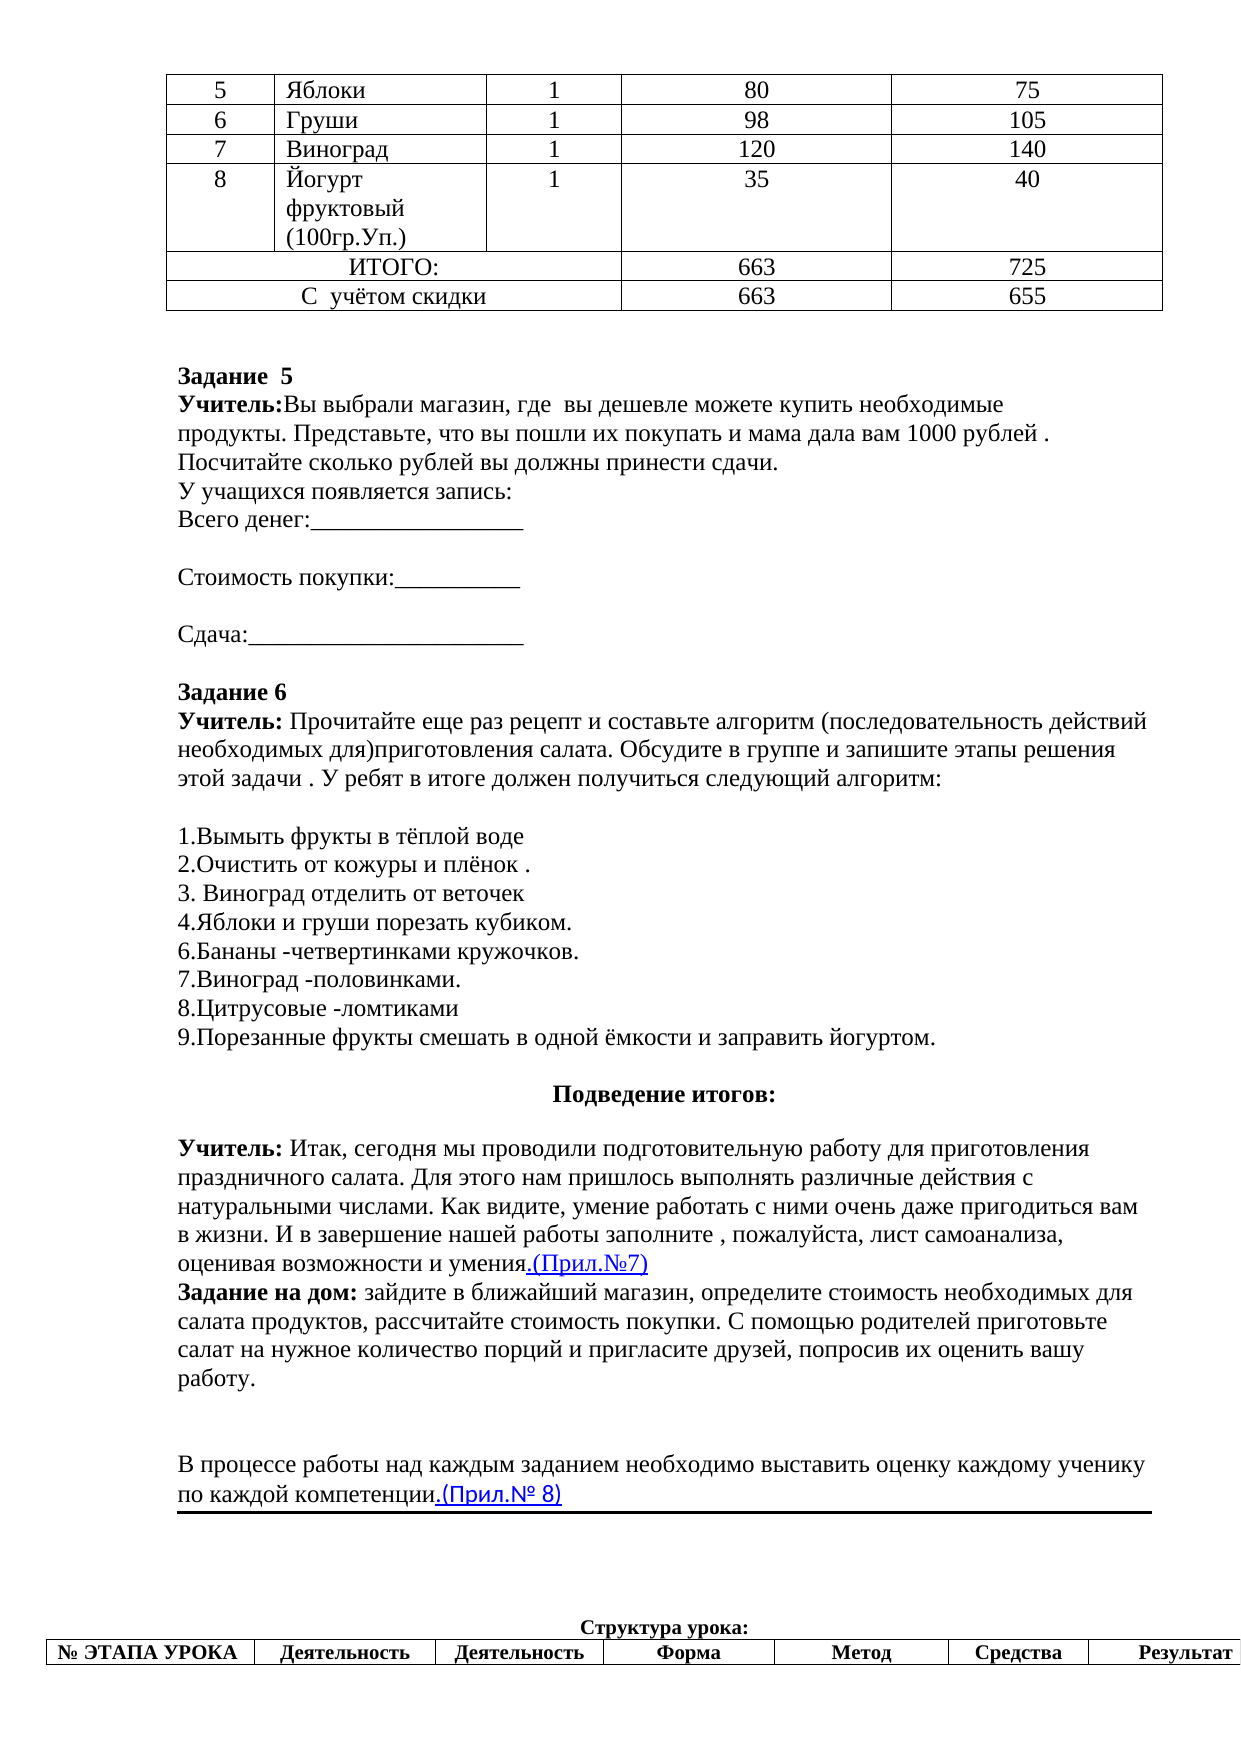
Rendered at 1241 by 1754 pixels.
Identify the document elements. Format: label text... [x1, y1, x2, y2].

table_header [255, 1640, 435, 1664]
text Стоимость покупки:__________ [177, 562, 1152, 591]
text 6.Бананы -четвертинками кружочков. [177, 936, 1152, 964]
table_header Форма [604, 1640, 774, 1664]
table_cell 98 [622, 105, 891, 133]
text Структура урока: [177, 1615, 1152, 1639]
table_cell 75 [892, 75, 1162, 104]
table_header Результат [1089, 1640, 1240, 1664]
table_cell 40 [892, 164, 1162, 251]
table_cell ИТОГО: [167, 252, 621, 280]
text 9.Порезанные фрукты смешать в одной ёмкости и заправить йогуртом. [177, 1022, 1152, 1051]
text 3. Виноград отделить от веточек [177, 878, 1152, 907]
table_header Средства [949, 1640, 1088, 1664]
table_cell 5 [167, 75, 274, 104]
table_header Метод [775, 1640, 948, 1664]
table_cell 35 [622, 164, 891, 251]
text 4.Яблоки и груши порезать кубиком. [177, 907, 1152, 936]
table_cell 7 [167, 135, 274, 163]
text 2.Очистить от кожуры и плёнок . [177, 849, 1152, 878]
text Задание 6 [177, 677, 1152, 706]
text В процессе работы над каждым заданием необходимо выставить оценку каждому ученику по каждой компетенции.(Прил.№ 8) [177, 1449, 1152, 1511]
text 8.Цитрусовые -ломтиками [177, 993, 1152, 1022]
table_cell Виноград [275, 135, 486, 163]
text 1.Вымыть фрукты в тёплой воде [177, 821, 1152, 849]
text Задание 5 [177, 361, 1152, 389]
text продукты. Представьте, что вы пошли их покупать и мама дала вам 1000 рублей . Посчитайте сколько рублей вы должны принести сдачи. [177, 418, 1152, 476]
text Учитель: Итак, сегодня мы проводили подготовительную работу для приготовления праздничного салата. Для этого нам пришлось выполнять различные действия с натуральными числами. Как видите, умение работать с ними очень даже пригодиться вам в жизни. И в завершение нашей работы заполните , пожалуйста, лист самоанализа, оценивая возможности и умения.(Прил.№7) [177, 1133, 1152, 1277]
table_cell 140 [892, 135, 1162, 163]
text Учитель:Вы выбрали магазин, где вы дешевле можете купить необходимые [177, 389, 1152, 418]
table_cell Йогурт фруктовый (100гр.Уп.) [275, 164, 486, 251]
table_cell С учётом скидки [167, 281, 621, 310]
table_cell 6 [167, 105, 274, 133]
table_cell Груши [275, 105, 486, 133]
text Задание на дом: зайдите в ближайший магазин, определите стоимость необходимых для салата продуктов, рассчитайте стоимость покупки. С помощью родителей приготовьте салат на нужное количество порций и пригласите друзей, попросив их оценить вашу работу. [177, 1277, 1152, 1392]
table_cell 1 [487, 135, 621, 163]
text Подведение итогов: [177, 1079, 1152, 1108]
table_header № ЭТАПА УРОКА [47, 1640, 254, 1664]
table_cell 725 [892, 252, 1162, 280]
text У учащихся появляется запись: [177, 476, 1152, 504]
table_cell Яблоки [275, 75, 486, 104]
table_cell 655 [892, 281, 1162, 310]
table_cell 663 [622, 281, 891, 310]
text Сдача:______________________ [177, 619, 1152, 648]
text Учитель: Прочитайте еще раз рецепт и составьте алгоритм (последовательность действий необходимых для)приготовления салата. Обсудите в группе и запишите этапы решения этой задачи . У ребят в итоге должен получиться следующий алгоритм: [177, 706, 1152, 792]
table_cell 8 [167, 164, 274, 251]
table_cell 1 [487, 164, 621, 251]
table_cell 1 [487, 105, 621, 133]
text Всего денег:_________________ [177, 504, 1152, 533]
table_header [436, 1640, 603, 1664]
table_cell 120 [622, 135, 891, 163]
table_cell 105 [892, 105, 1162, 133]
text 7.Виноград -половинками. [177, 964, 1152, 993]
table_cell 1 [487, 75, 621, 104]
table_cell 80 [622, 75, 891, 104]
table_cell 663 [622, 252, 891, 280]
